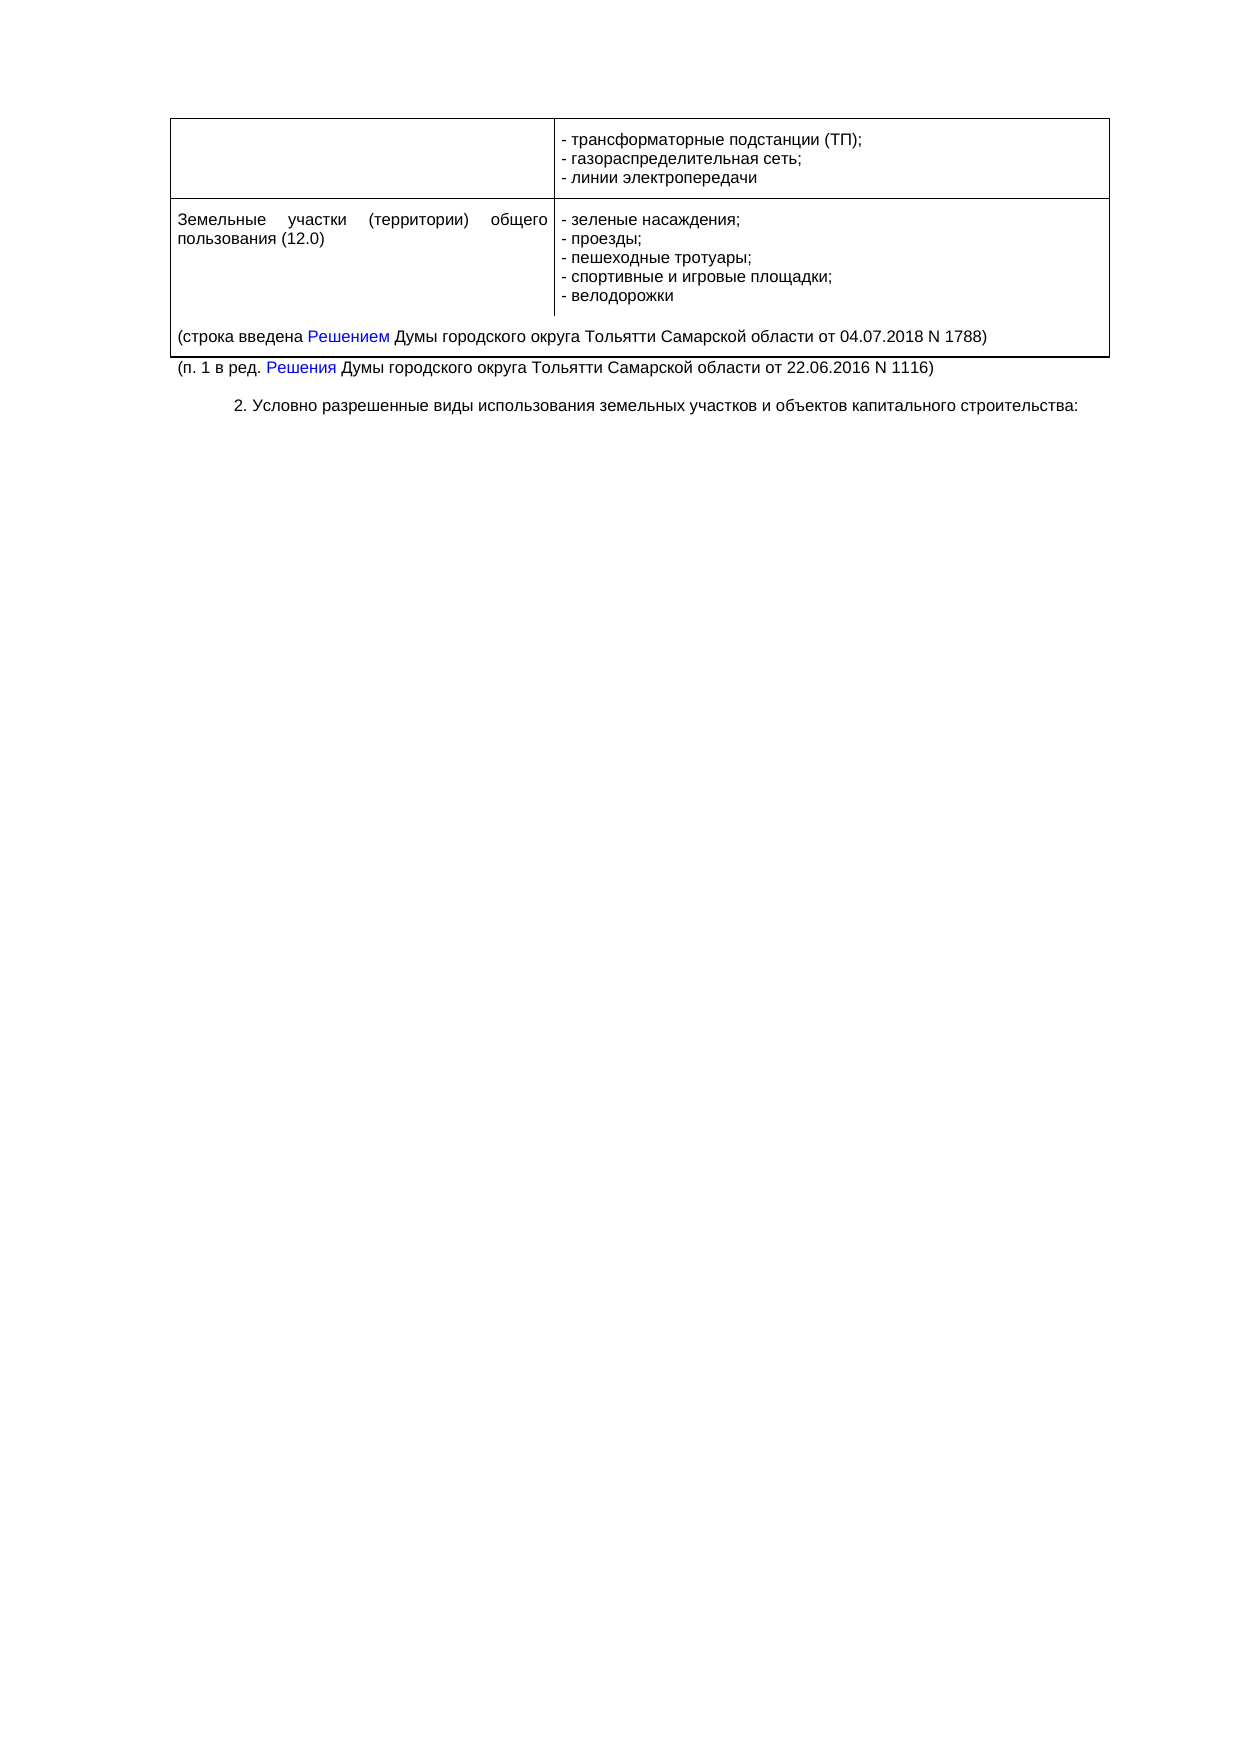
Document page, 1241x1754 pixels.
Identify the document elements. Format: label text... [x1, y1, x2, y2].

text 2. Условно разрешенные виды использования земельных участков и объектов капитального строительства: [177, 396, 1152, 415]
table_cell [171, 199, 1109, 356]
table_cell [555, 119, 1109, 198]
text (п. 1 в ред. Решения Думы городского округа Тольятти Самарской области от 22.06.2016 N 1116) [177, 357, 1152, 377]
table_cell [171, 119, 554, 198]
